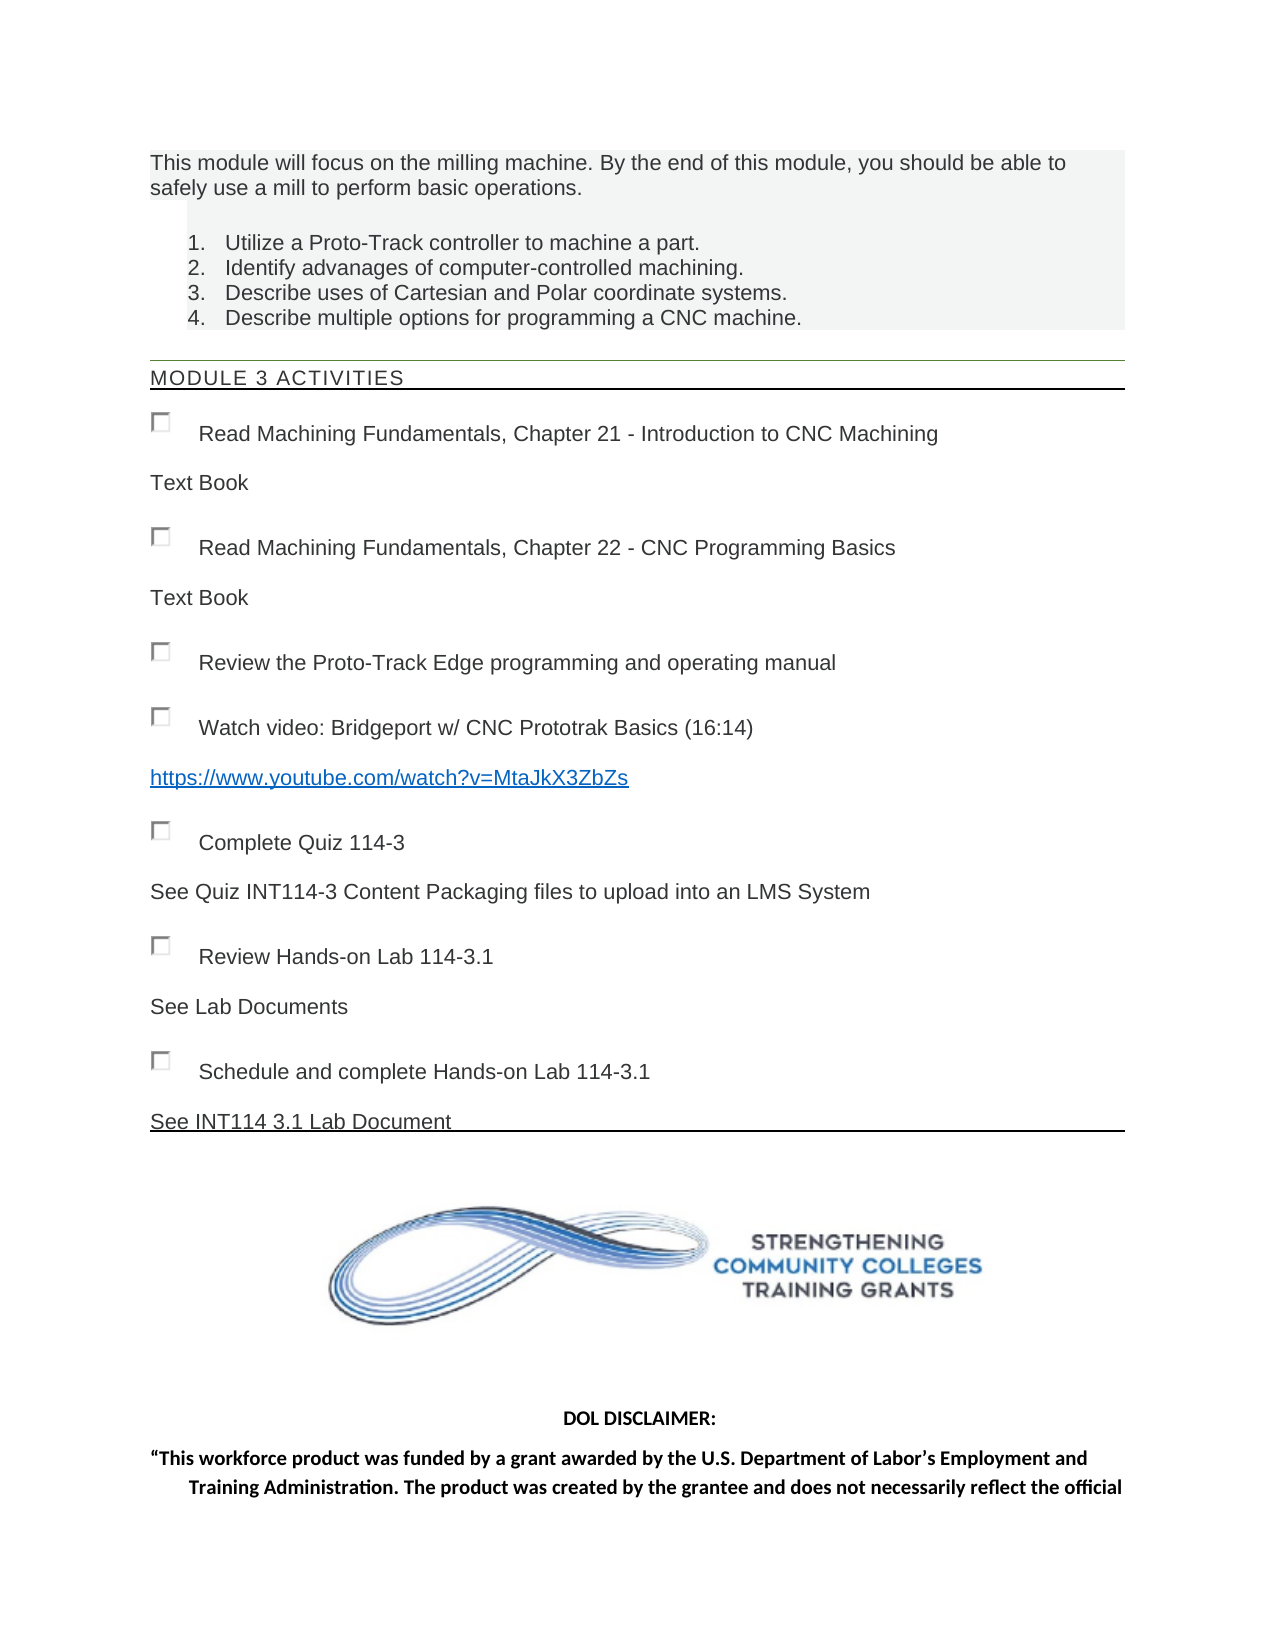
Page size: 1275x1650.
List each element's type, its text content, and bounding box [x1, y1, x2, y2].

subtitle Module 3 Activities [150, 361, 1125, 388]
picture [260, 1158, 1015, 1352]
text See Lab Documents [150, 994, 1125, 1019]
text See Quiz INT114-3 Content Packaging files to upload into an LMS System [150, 879, 1125, 904]
text Read Machining Fundamentals, Chapter 22 - CNC Programming Basics [150, 520, 1125, 560]
list Describe uses of Cartesian and Polar coordinate systems. [187, 280, 1125, 305]
text https://www.youtube.com/watch?v=MtaJkX3ZbZs [150, 764, 1125, 790]
text See INT114 3.1 Lab Document [150, 1108, 1125, 1130]
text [150, 1445, 1125, 1500]
text Schedule and complete Hands-on Lab 114-3.1 [150, 1044, 1125, 1084]
text Text Book [150, 470, 1125, 495]
text Watch video: Bridgeport w/ CNC Prototrak Basics (16:14) [150, 699, 1125, 740]
text Review Hands-on Lab 114-3.1 [150, 929, 1125, 969]
list Describe multiple options for programming a CNC machine. [187, 305, 1125, 330]
text This module will focus on the milling machine. By the end of this module, you should be able to safely use a mill to perform basic operations. [150, 150, 1125, 200]
list Utilize a Proto-Track controller to machine a part. [187, 229, 1125, 255]
text Complete Quiz 114-3 [150, 814, 1125, 854]
text Review the Proto-Track Edge programming and operating manual [150, 635, 1125, 675]
text DOL DISCLAIMER: [154, 1406, 1125, 1431]
list Identify advanages of computer-controlled machining. [187, 255, 1125, 280]
text Text Book [150, 585, 1125, 610]
text Read Machining Fundamentals, Chapter 21 - Introduction to CNC Machining [150, 405, 1125, 446]
